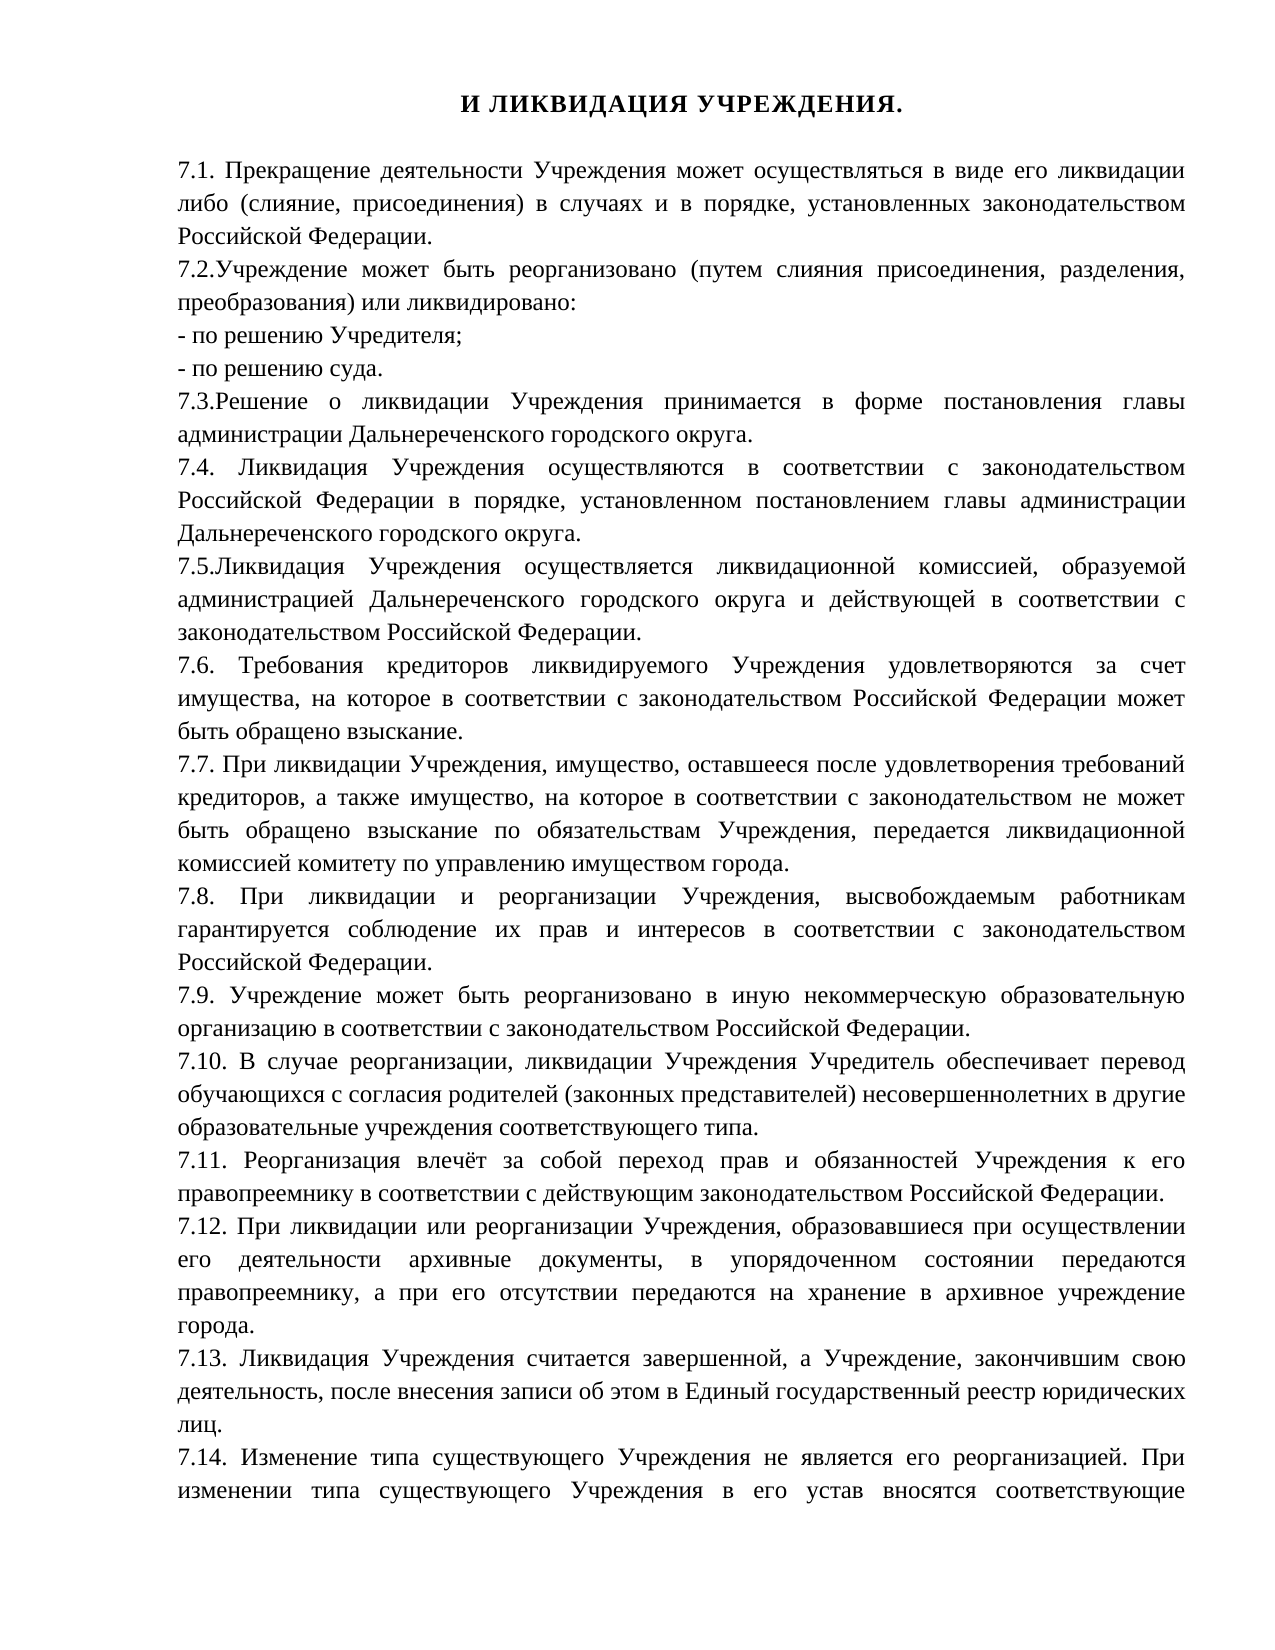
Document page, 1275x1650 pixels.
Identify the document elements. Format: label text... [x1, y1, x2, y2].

text 7.13. Ликвидация Учреждения считается завершенной, а Учреждение, закончившим свою деятельность, после внесения записи об этом в Единый государственный реестр юридических лиц. [177, 1343, 1186, 1438]
text 7.7. При ликвидации Учреждения, имущество, оставшееся после удовлетворения требований кредиторов, а также имущество, на которое в соответствии с законодательством не может быть обращено взыскание по обязательствам Учреждения, передается ликвидационной комиссией комитету по управлению имуществом города. [177, 749, 1186, 877]
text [177, 1442, 1186, 1504]
text 7.12. При ликвидации или реорганизации Учреждения, образовавшиеся при осуществлении его деятельности архивные документы, в упорядоченном состоянии передаются правопреемнику, а при его отсутствии передаются на хранение в архивное учреждение города. [177, 1211, 1186, 1339]
text 7.11. Реорганизация влечёт за собой переход прав и обязанностей Учреждения к его правопреемнику в соответствии с действующим законодательством Российской Федерации. [177, 1145, 1186, 1207]
text 7.10. В случае реорганизации, ликвидации Учреждения Учредитель обеспечивает перевод обучающихся с согласия родителей (законных представителей) несовершеннолетних в другие образовательные учреждения соответствующего типа. [177, 1046, 1186, 1141]
text 7.1. Прекращение деятельности Учреждения может осуществляться в виде его ликвидации либо (слияние, присоединения) в случаях и в порядке, установленных законодательством Российской Федерации. [177, 155, 1186, 249]
text 7.5.Ликвидация Учреждения осуществляется ликвидационной комиссией, образуемой администрацией Дальнереченского городского округа и действующей в соответствии с законодательством Российской Федерации. [177, 551, 1186, 646]
text - по решению Учредителя; [177, 320, 1186, 348]
text 7.6. Требования кредиторов ликвидируемого Учреждения удовлетворяются за счет имущества, на которое в соответствии с законодательством Российской Федерации может быть обращено взыскание. [177, 650, 1186, 745]
text 7.8. При ликвидации и реорганизации Учреждения, высвобождаемым работникам гарантируется соблюдение их прав и интересов в соответствии с законодательством Российской Федерации. [177, 881, 1186, 976]
text - по решению суда. [177, 353, 1186, 382]
text И ЛИКВИДАЦИЯ УЧРЕЖДЕНИЯ. [177, 89, 1186, 117]
text 7.4. Ликвидация Учреждения осуществляются в соответствии с законодательством Российской Федерации в порядке, установленном постановлением главы администрации Дальнереченского городского округа. [177, 452, 1186, 547]
text 7.2.Учреждение может быть реорганизовано (путем слияния присоединения, разделения, преобразования) или ликвидировано: [177, 254, 1186, 316]
text 7.9. Учреждение может быть реорганизовано в иную некоммерческую образовательную организацию в соответствии с законодательством Российской Федерации. [177, 980, 1186, 1042]
text 7.3.Решение о ликвидации Учреждения принимается в форме постановления главы администрации Дальнереченского городского округа. [177, 386, 1186, 448]
